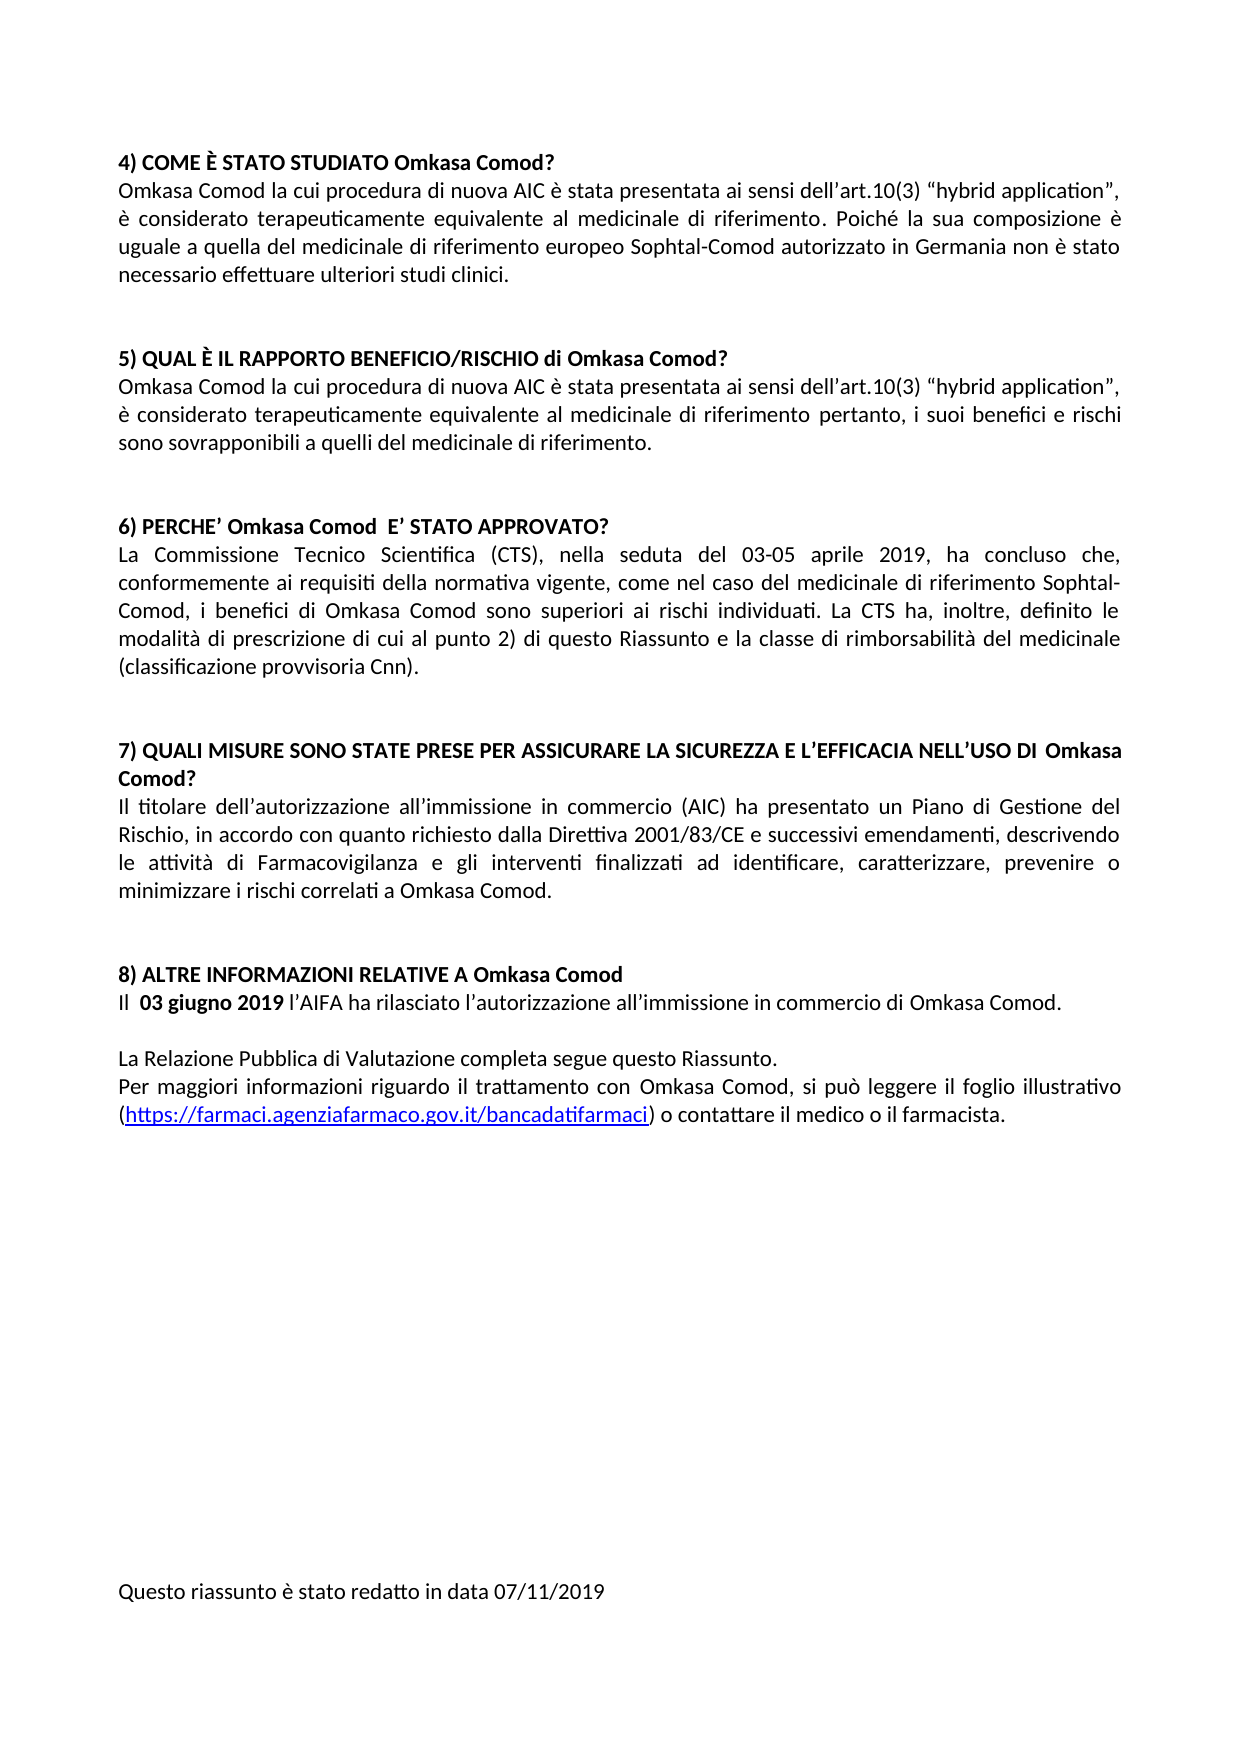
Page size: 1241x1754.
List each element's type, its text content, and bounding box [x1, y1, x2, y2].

text Questo riassunto è stato redatto in data 07/11/2019 [118, 1577, 1122, 1605]
text 4) COME È STATO STUDIATO Omkasa Comod? [118, 148, 1122, 176]
text La Commissione Tecnico Scientifica (CTS), nella seduta del 03-05 aprile 2019, ha concluso che, conformemente ai requisiti della normativa vigente, come nel caso del medicinale di riferimento Sophtal-Comod, i benefici di Omkasa Comod sono superiori ai rischi individuati. La CTS ha, inoltre, definito le modalità di prescrizione di cui al punto 2) di questo Riassunto e la classe di rimborsabilità del medicinale (classificazione provvisoria Cnn). [118, 540, 1122, 680]
text Per maggiori informazioni riguardo il trattamento con Omkasa Comod, si può leggere il foglio illustrativo (https://farmaci.agenziafarmaco.gov.it/bancadatifarmaci) o contattare il medico o il farmacista. [118, 1072, 1122, 1128]
text 8) ALTRE INFORMAZIONI RELATIVE A Omkasa Comod [118, 960, 1122, 988]
text Omkasa Comod la cui procedura di nuova AIC è stata presentata ai sensi dell’art.10(3) “hybrid application”, è considerato terapeuticamente equivalente al medicinale di riferimento. Poiché la sua composizione è uguale a quella del medicinale di riferimento europeo Sophtal-Comod autorizzato in Germania non è stato necessario effettuare ulteriori studi clinici. [118, 176, 1122, 288]
text La Relazione Pubblica di Valutazione completa segue questo Riassunto. [118, 1044, 1122, 1072]
text Il titolare dell’autorizzazione all’immissione in commercio (AIC) ha presentato un Piano di Gestione del Rischio, in accordo con quanto richiesto dalla Direttiva 2001/83/CE e successivi emendamenti, descrivendo le attività di Farmacovigilanza e gli interventi finalizzati ad identificare, caratterizzare, prevenire o minimizzare i rischi correlati a Omkasa Comod. [118, 792, 1122, 904]
text Omkasa Comod la cui procedura di nuova AIC è stata presentata ai sensi dell’art.10(3) “hybrid application”, è considerato terapeuticamente equivalente al medicinale di riferimento pertanto, i suoi benefici e rischi sono sovrapponibili a quelli del medicinale di riferimento. [118, 372, 1122, 456]
text 6) PERCHE’ Omkasa Comod E’ STATO APPROVATO? [118, 512, 1122, 540]
text 5) QUAL È IL RAPPORTO BENEFICIO/RISCHIO di Omkasa Comod? [118, 344, 1122, 372]
text 7) QUALI MISURE SONO STATE PRESE PER ASSICURARE LA SICUREZZA E L’EFFICACIA NELL’USO DI Omkasa Comod? [118, 736, 1122, 792]
text Il 03 giugno 2019 l’AIFA ha rilasciato l’autorizzazione all’immissione in commercio di Omkasa Comod. [118, 988, 1122, 1016]
